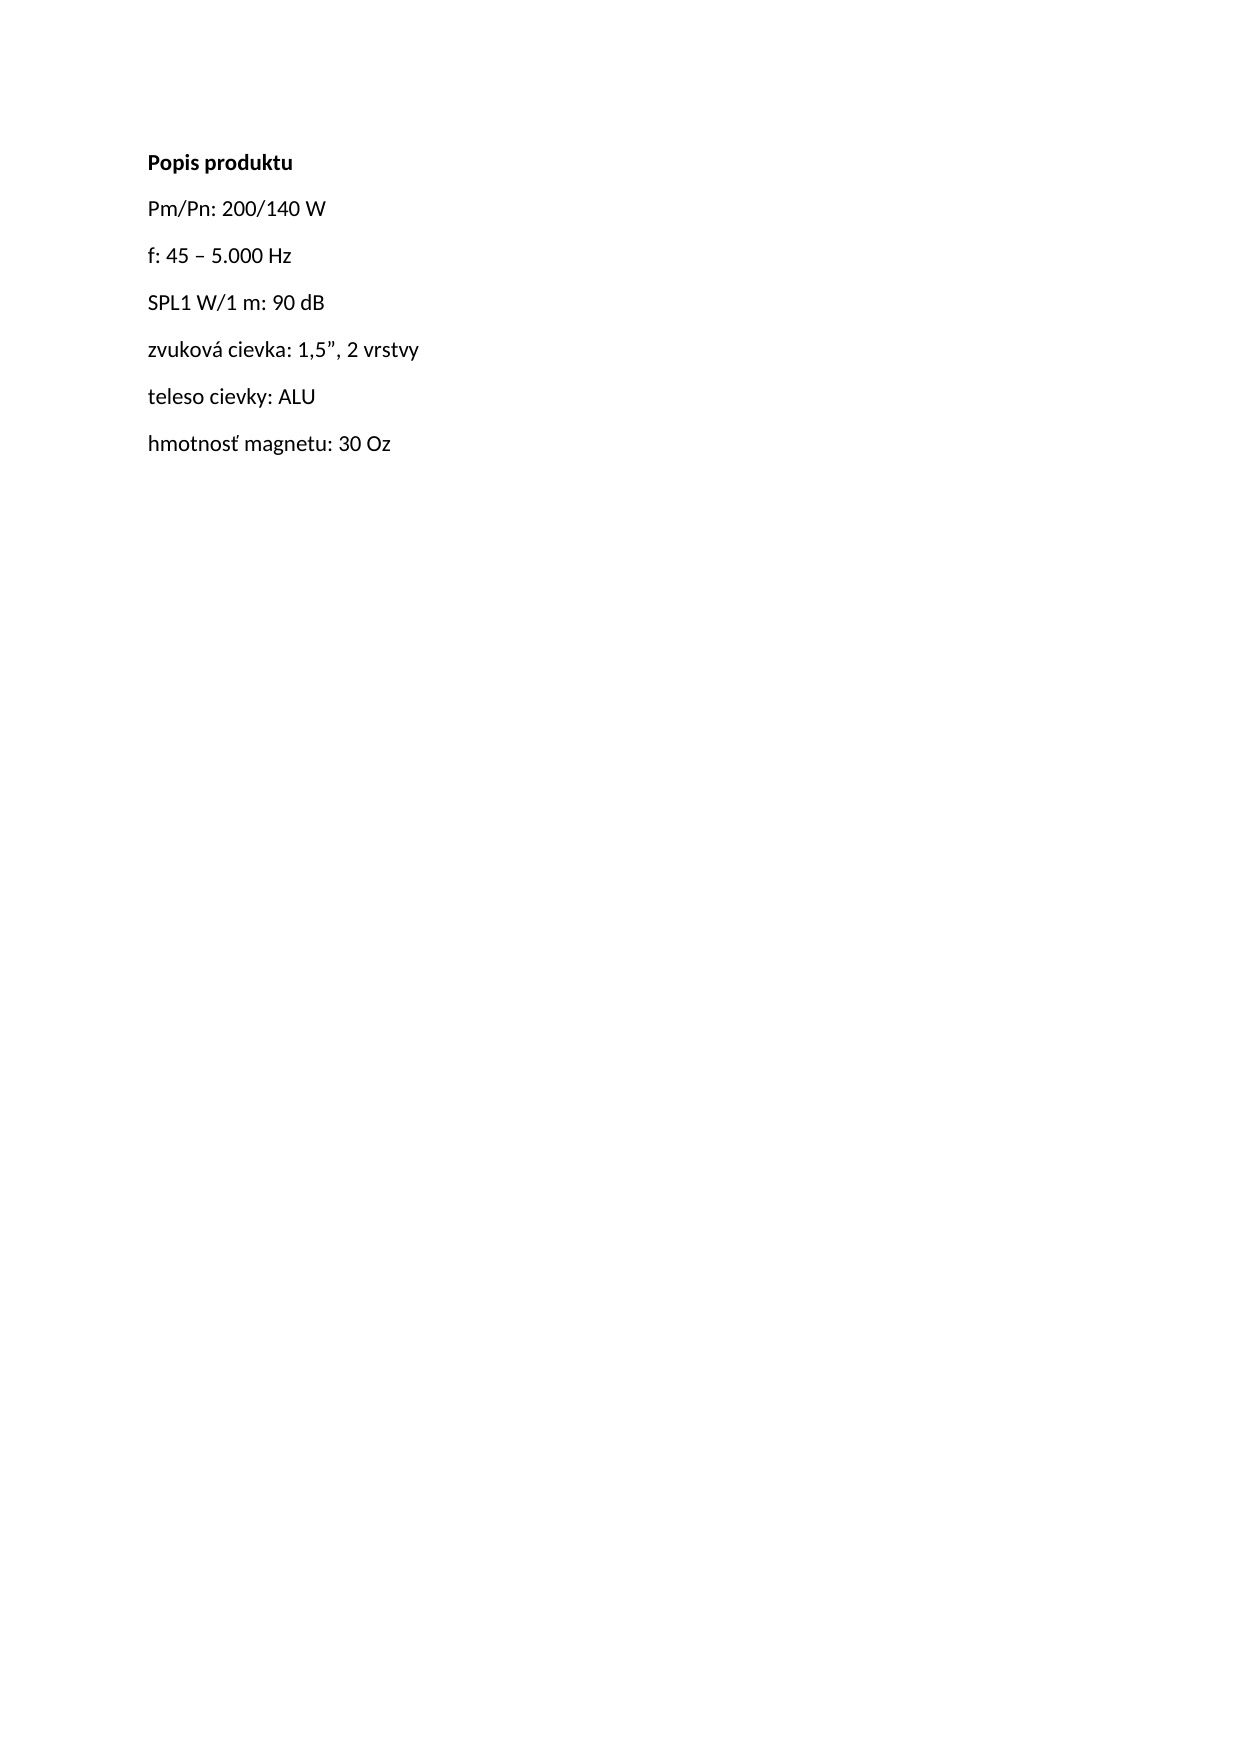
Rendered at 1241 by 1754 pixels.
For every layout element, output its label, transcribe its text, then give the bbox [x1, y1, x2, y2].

text teleso cievky: ALU [148, 382, 1093, 410]
text SPL1 W/1 m: 90 dB [148, 288, 1093, 316]
text zvuková cievka: 1,5”, 2 vrstvy [148, 335, 1093, 363]
text hmotnosť magnetu: 30 Oz [148, 429, 1093, 457]
text Pm/Pn: 200/140 W [148, 194, 1093, 222]
text f: 45 – 5.000 Hz [148, 241, 1093, 269]
text Popis produktu [148, 148, 1093, 176]
